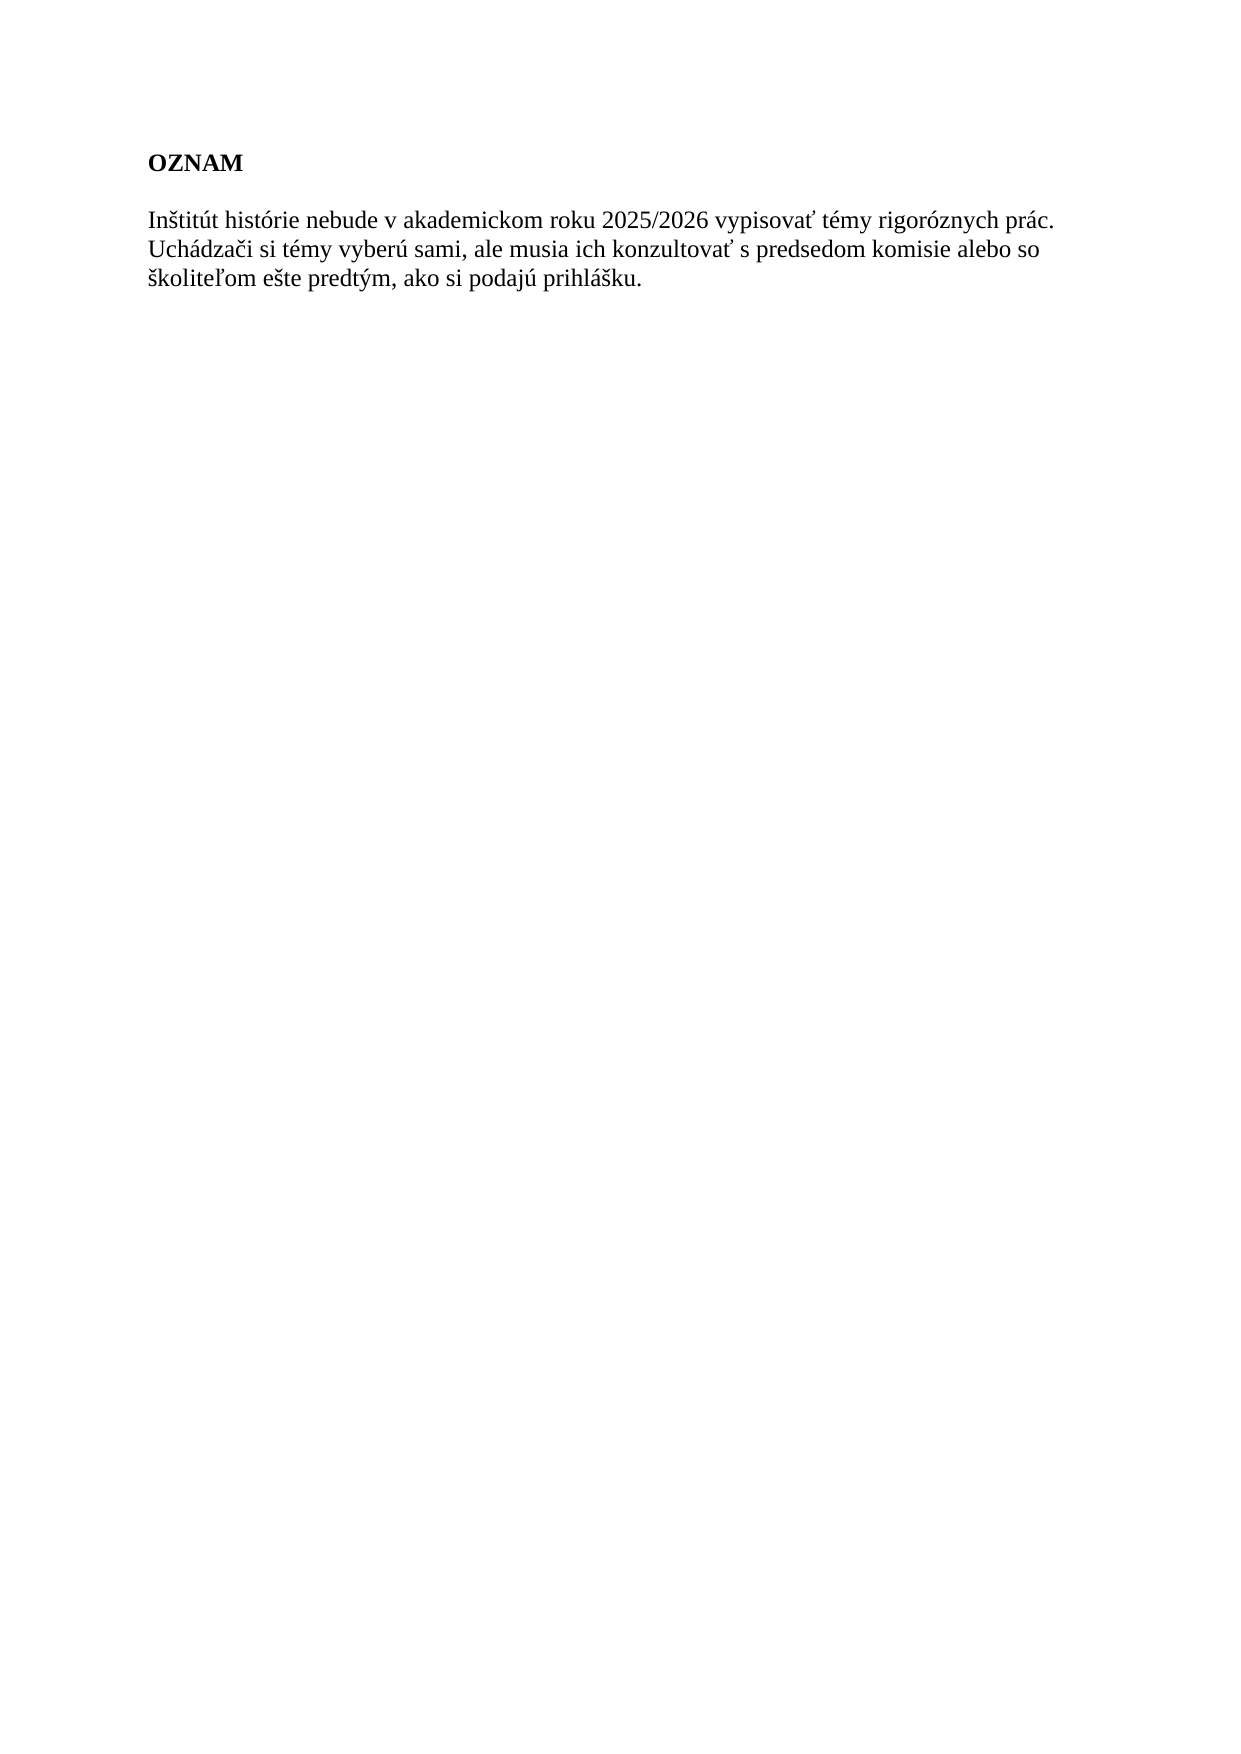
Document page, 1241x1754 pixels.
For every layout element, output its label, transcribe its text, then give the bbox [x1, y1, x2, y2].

text OZNAM [148, 148, 1093, 176]
text Inštitút histórie nebude v akademickom roku 2025/2026 vypisovať témy rigoróznych prác. Uchádzači si témy vyberú sami, ale musia ich konzultovať s predsedom komisie alebo so školiteľom ešte predtým, ako si podajú prihlášku. [148, 206, 1093, 292]
